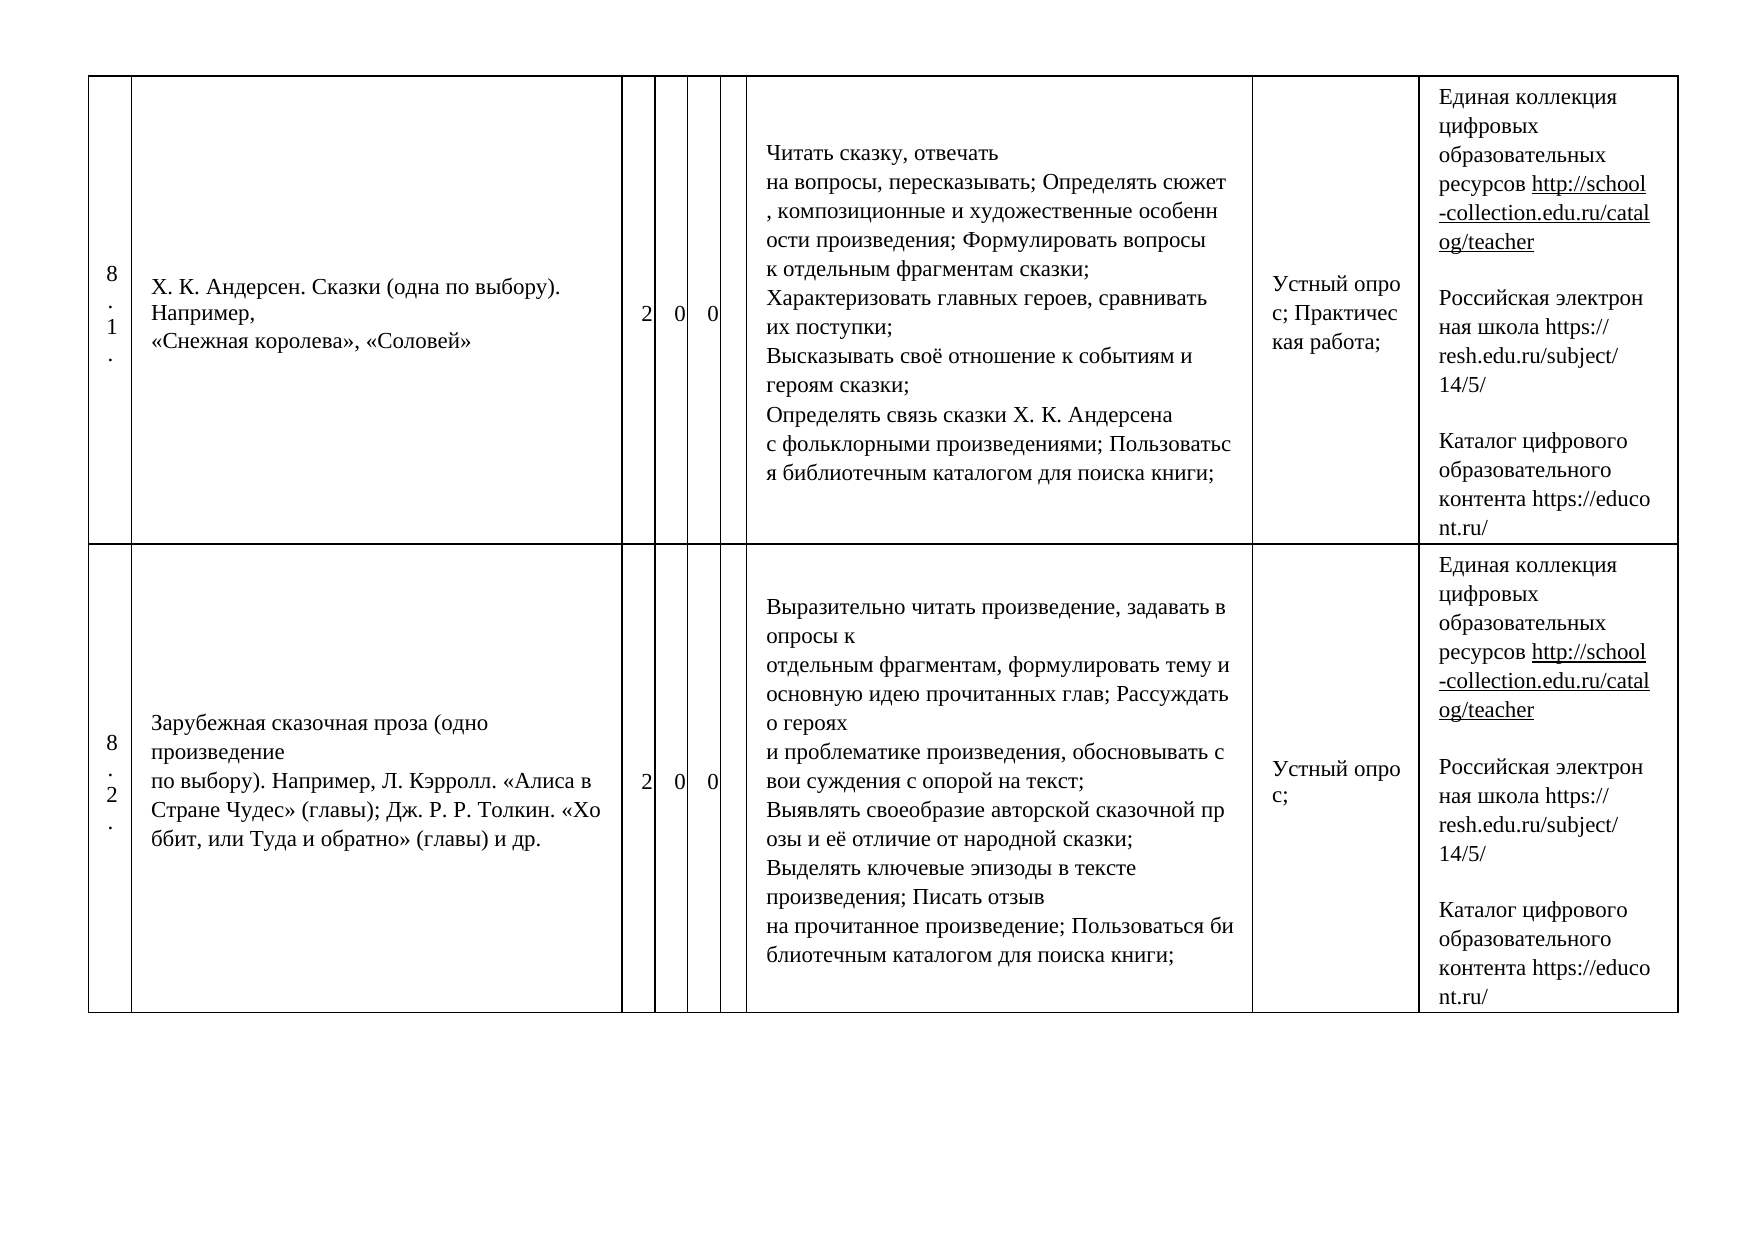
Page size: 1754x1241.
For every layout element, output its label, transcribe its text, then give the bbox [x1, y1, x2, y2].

table_header 0 [688, 77, 720, 543]
table_cell Единая коллекция цифровых образовательных ресурсов http://school-collection.edu.ru/catalog/teacher Российская электронная школа https://resh.edu.ru/subject/14/5/ Каталог цифрового образовательного контента https://educont.ru/ [1420, 545, 1677, 1012]
table_header Читать сказку, отвечать на вопросы, пересказывать; Определять сюжет, композиционные и художественные особенности произведения; Формулировать вопросы к отдельным фрагментам сказки; Характеризовать главных героев, сравнивать их поступки; Высказывать своё отношение к событиям и героям сказки; Определять связь сказки Х. К. Андерсена с фольклорными произведениями; Пользоваться библиотечным каталогом для поиска книги; [747, 77, 1252, 543]
table_header [721, 77, 746, 543]
table_cell Выразительно читать произведение, задавать вопросы к отдельным фрагментам, формулировать тему и основную идею прочитанных глав; Рассуждать о героях и проблематике произведения, обосновывать свои суждения с опорой на текст; Выявлять своеобразие авторской сказочной прозы и её отличие от народной сказки; Выделять ключевые эпизоды в тексте произведения; Писать отзыв на прочитанное произведение; Пользоваться библиотечным каталогом для поиска книги; [747, 545, 1252, 1012]
table_cell 0 [688, 545, 720, 1012]
table_cell Зарубежная сказочная проза (одно произведение по выбору). Например, Л. Кэрролл. «Алиса в Стране Чудес» (главы); Дж. Р. Р. Толкин. «Хоббит, или Туда и обратно» (главы) и др. [132, 545, 621, 1012]
table_cell 8.2. [89, 545, 131, 1012]
table_cell 2 [623, 545, 654, 1012]
table_header 2 [623, 77, 654, 543]
table_header Х. К. Андерсен. Сказки (одна по выбору). Например, «Снежная королева», «Соловей» [132, 77, 621, 543]
table_header 0 [656, 77, 687, 543]
table_cell Устный опрос; [1253, 545, 1418, 1012]
table_header Устный опрос; Практическая работа; [1253, 77, 1418, 543]
table_header 8.1. [89, 77, 131, 543]
table_cell 0 [656, 545, 687, 1012]
table_header Единая коллекция цифровых образовательных ресурсов http://school-collection.edu.ru/catalog/teacher Российская электронная школа https://resh.edu.ru/subject/14/5/ Каталог цифрового образовательного контента https://educont.ru/ [1420, 77, 1677, 543]
table_cell [721, 545, 746, 1012]
